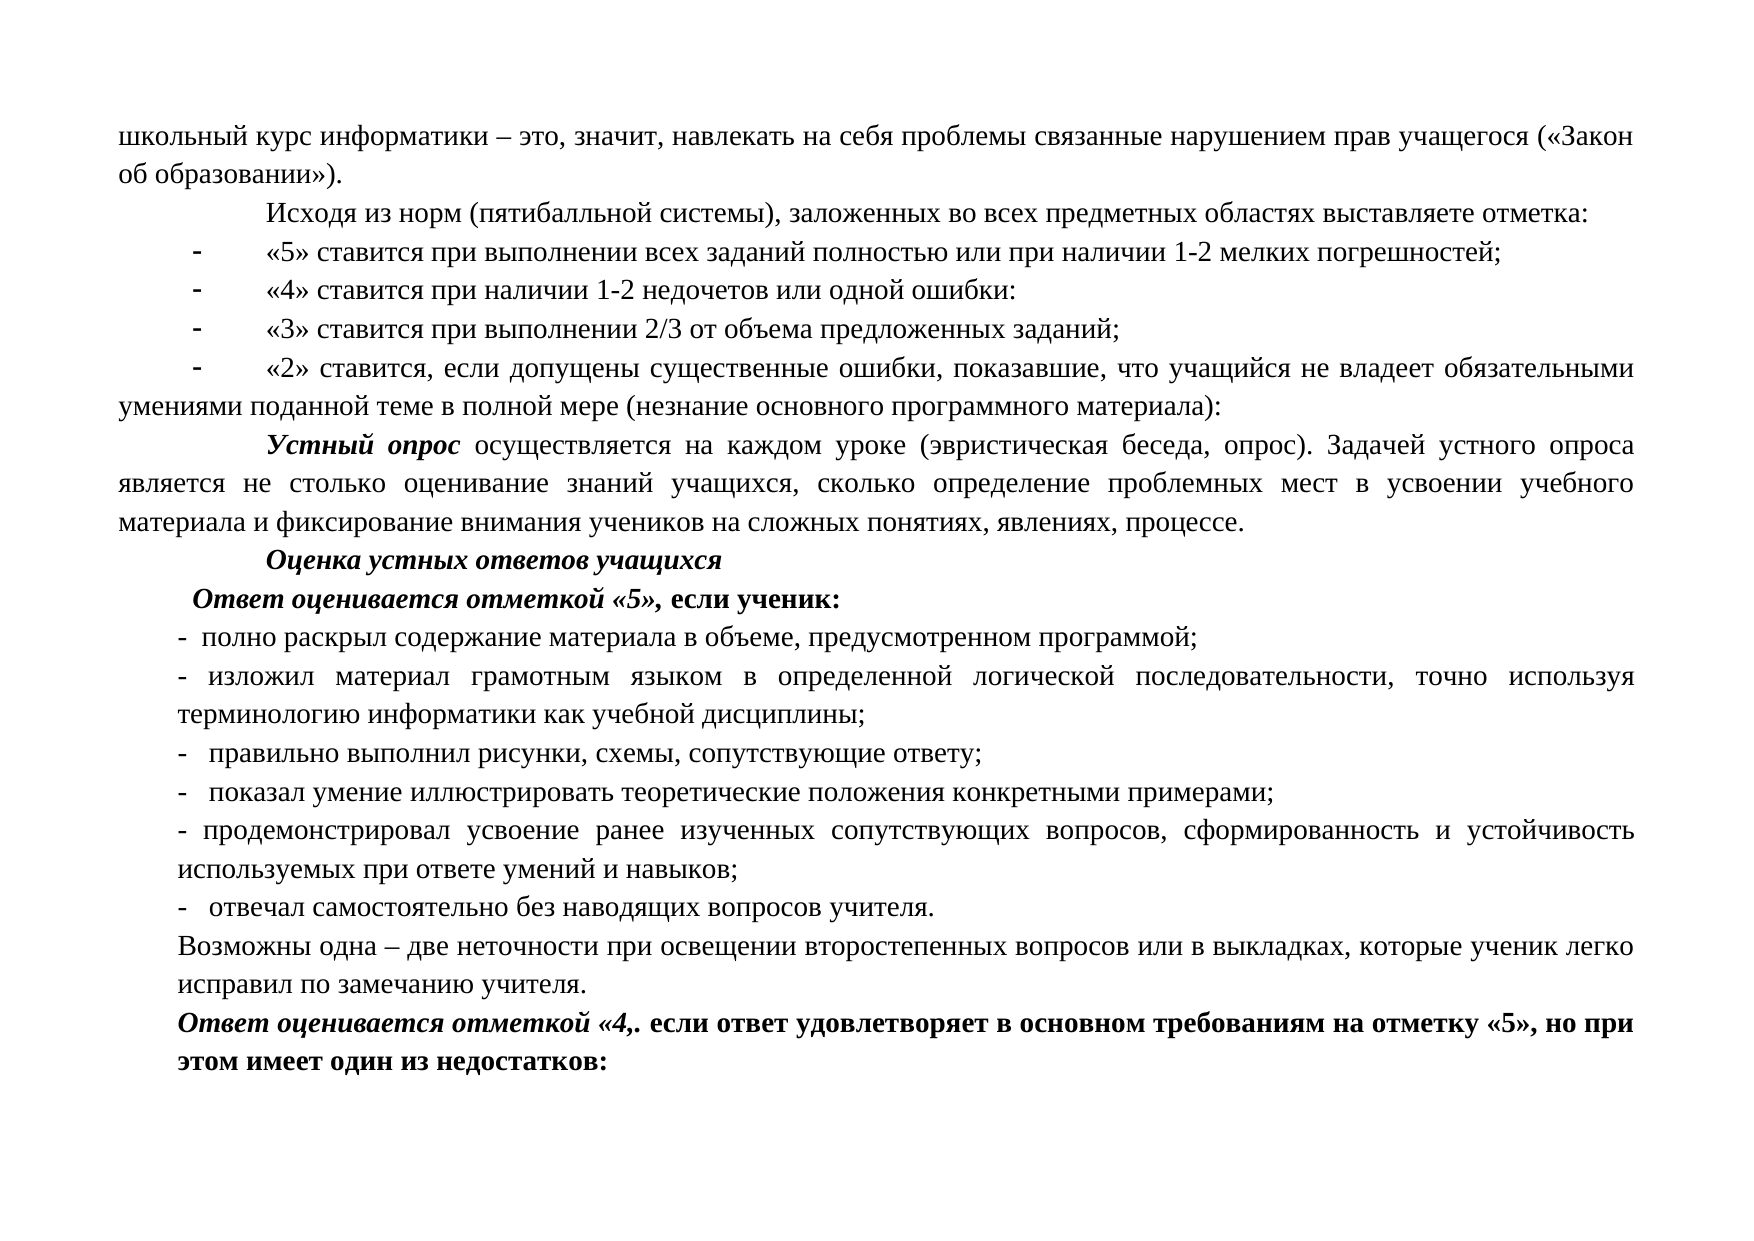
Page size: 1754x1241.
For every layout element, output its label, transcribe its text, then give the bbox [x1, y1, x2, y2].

list «2» ставится, если допущены существенные ошибки, показавшие, что учащийся не владеет обязательными умениями поданной теме в полной мере (незнание основного программного материала): [118, 350, 1636, 422]
list «3» ставится при выполнении 2/3 от объема предложенных заданий; [118, 311, 1636, 345]
list «5» ставится при выполнении всех заданий полностью или при наличии 1-2 мелких погрешностей; [118, 234, 1636, 267]
list «4» ставится при наличии 1-2 недочетов или одной ошибки: [118, 272, 1636, 306]
text Исходя из норм (пятибалльной системы), заложенных во всех предметных областях выставляете отметка: [118, 195, 1636, 229]
text - изложил материал грамотным языком в определенной логической последовательности, точно используя терминологию информатики как учебной дисциплины; [177, 658, 1636, 730]
list Устный опрос осуществляется на каждом уроке (эвристическая беседа, опрос). Задачей устного опроса является не столько оценивание знаний учащихся, сколько определение проблемных мест в усвоении учебного материала и фиксирование внимания учеников на сложных понятиях, явлениях, процессе. [118, 427, 1636, 537]
text - правильно выполнил рисунки, схемы, сопутствующие ответу; [177, 735, 1636, 769]
text Ответ оценивается отметкой «5», если ученик: [118, 581, 1636, 614]
text - продемонстрировал усвоение ранее изученных сопутствующих вопросов, сформированность и устойчивость используемых при ответе умений и навыков; [177, 812, 1636, 884]
text Ответ оценивается отметкой «4,. если ответ удовлетворяет в основном требованиям на отметку «5», но при этом имеет один из недостатков: [177, 1005, 1636, 1077]
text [118, 118, 1636, 190]
text Возможны одна – две неточности при освещении второстепенных вопросов или в выкладках, которые ученик легко исправил по замечанию учителя. [177, 928, 1636, 1000]
text - полно раскрыл содержание материала в объеме, предусмотренном программой; [177, 619, 1636, 653]
list Оценка устных ответов учащихся [118, 542, 1636, 576]
text - отвечал самостоятельно без наводящих вопросов учителя. [177, 889, 1636, 923]
text - показал умение иллюстрировать теоретические положения конкретными примерами; [177, 774, 1636, 807]
